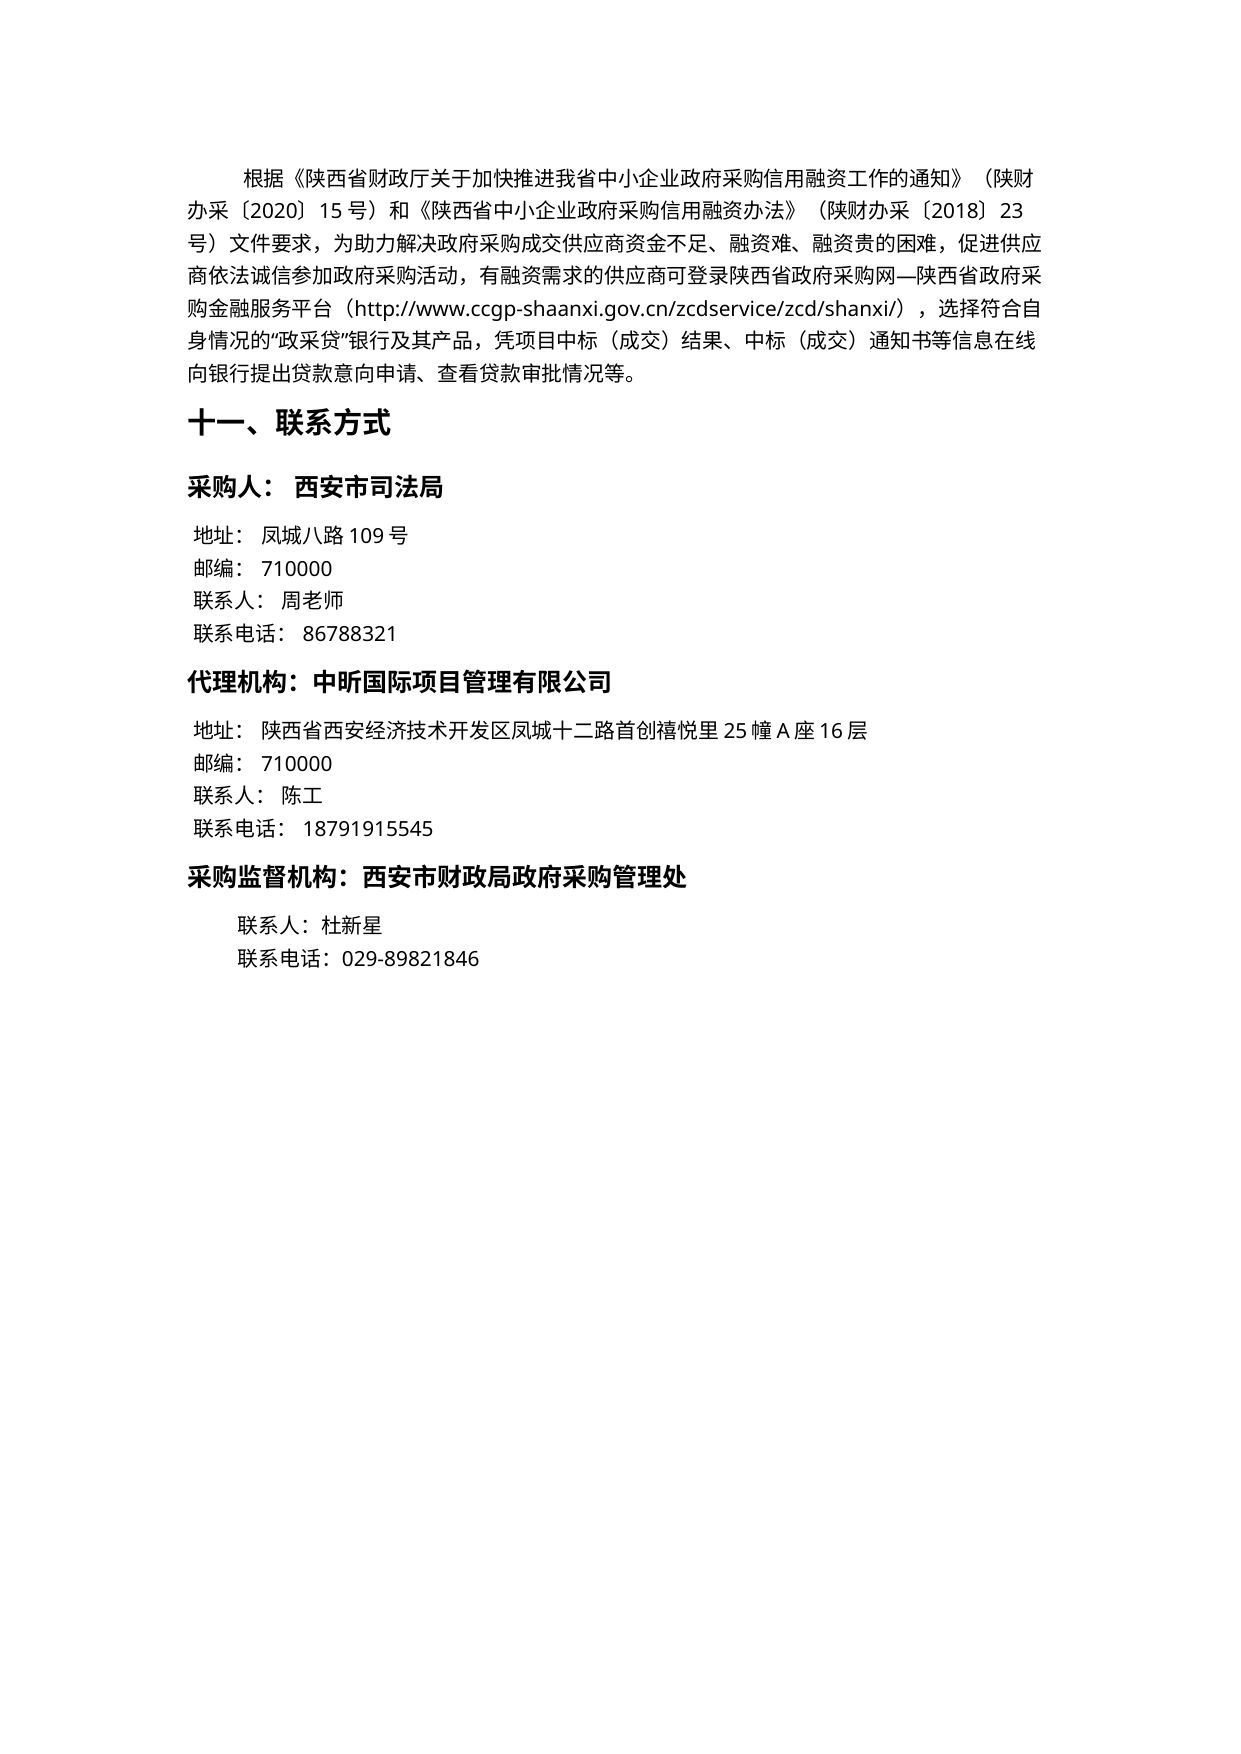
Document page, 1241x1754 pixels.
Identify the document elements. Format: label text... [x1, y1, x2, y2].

text 联系电话：029-89821846 [187, 942, 1053, 974]
text 邮编： 710000 [187, 552, 1053, 584]
text 联系人： 周老师 [187, 584, 1053, 617]
text 地址： 陕西省西安经济技术开发区凤城十二路首创禧悦里25幢A座16层 [187, 714, 1053, 747]
text 十一、联系方式 [187, 389, 1053, 454]
text 根据《陕西省财政厅关于加快推进我省中小企业政府采购信用融资工作的通知》（陕财办采〔2020〕15 号）和《陕西省中小企业政府采购信用融资办法》（陕财办采〔2018〕23 号）文件要求，为助力解决政府采购成交供应商资金不足、融资难、融资贵的困难，促进供应商依法诚信参加政府采购活动，有融资需求的供应商可登录陕西省政府采购网—陕西省政府采购金融服务平台（http://www.ccgp-shaanxi.gov.cn/zcdservice/zcd/shanxi/），选择符合自身情况的“政采贷”银行及其产品，凭项目中标（成交）结果、中标（成交）通知书等信息在线向银行提出贷款意向申请、查看贷款审批情况等。 [187, 162, 1053, 389]
text 邮编： 710000 [187, 747, 1053, 779]
text 代理机构：中昕国际项目管理有限公司 [187, 649, 1053, 714]
text 联系人： 陈工 [187, 779, 1053, 812]
text 联系电话： 18791915545 [187, 812, 1053, 844]
text 地址： 凤城八路109号 [187, 519, 1053, 552]
text 采购监督机构：西安市财政局政府采购管理处 [187, 844, 1053, 909]
text 采购人： 西安市司法局 [187, 454, 1053, 519]
text 联系电话： 86788321 [187, 617, 1053, 649]
text 联系人：杜新星 [187, 909, 1053, 942]
